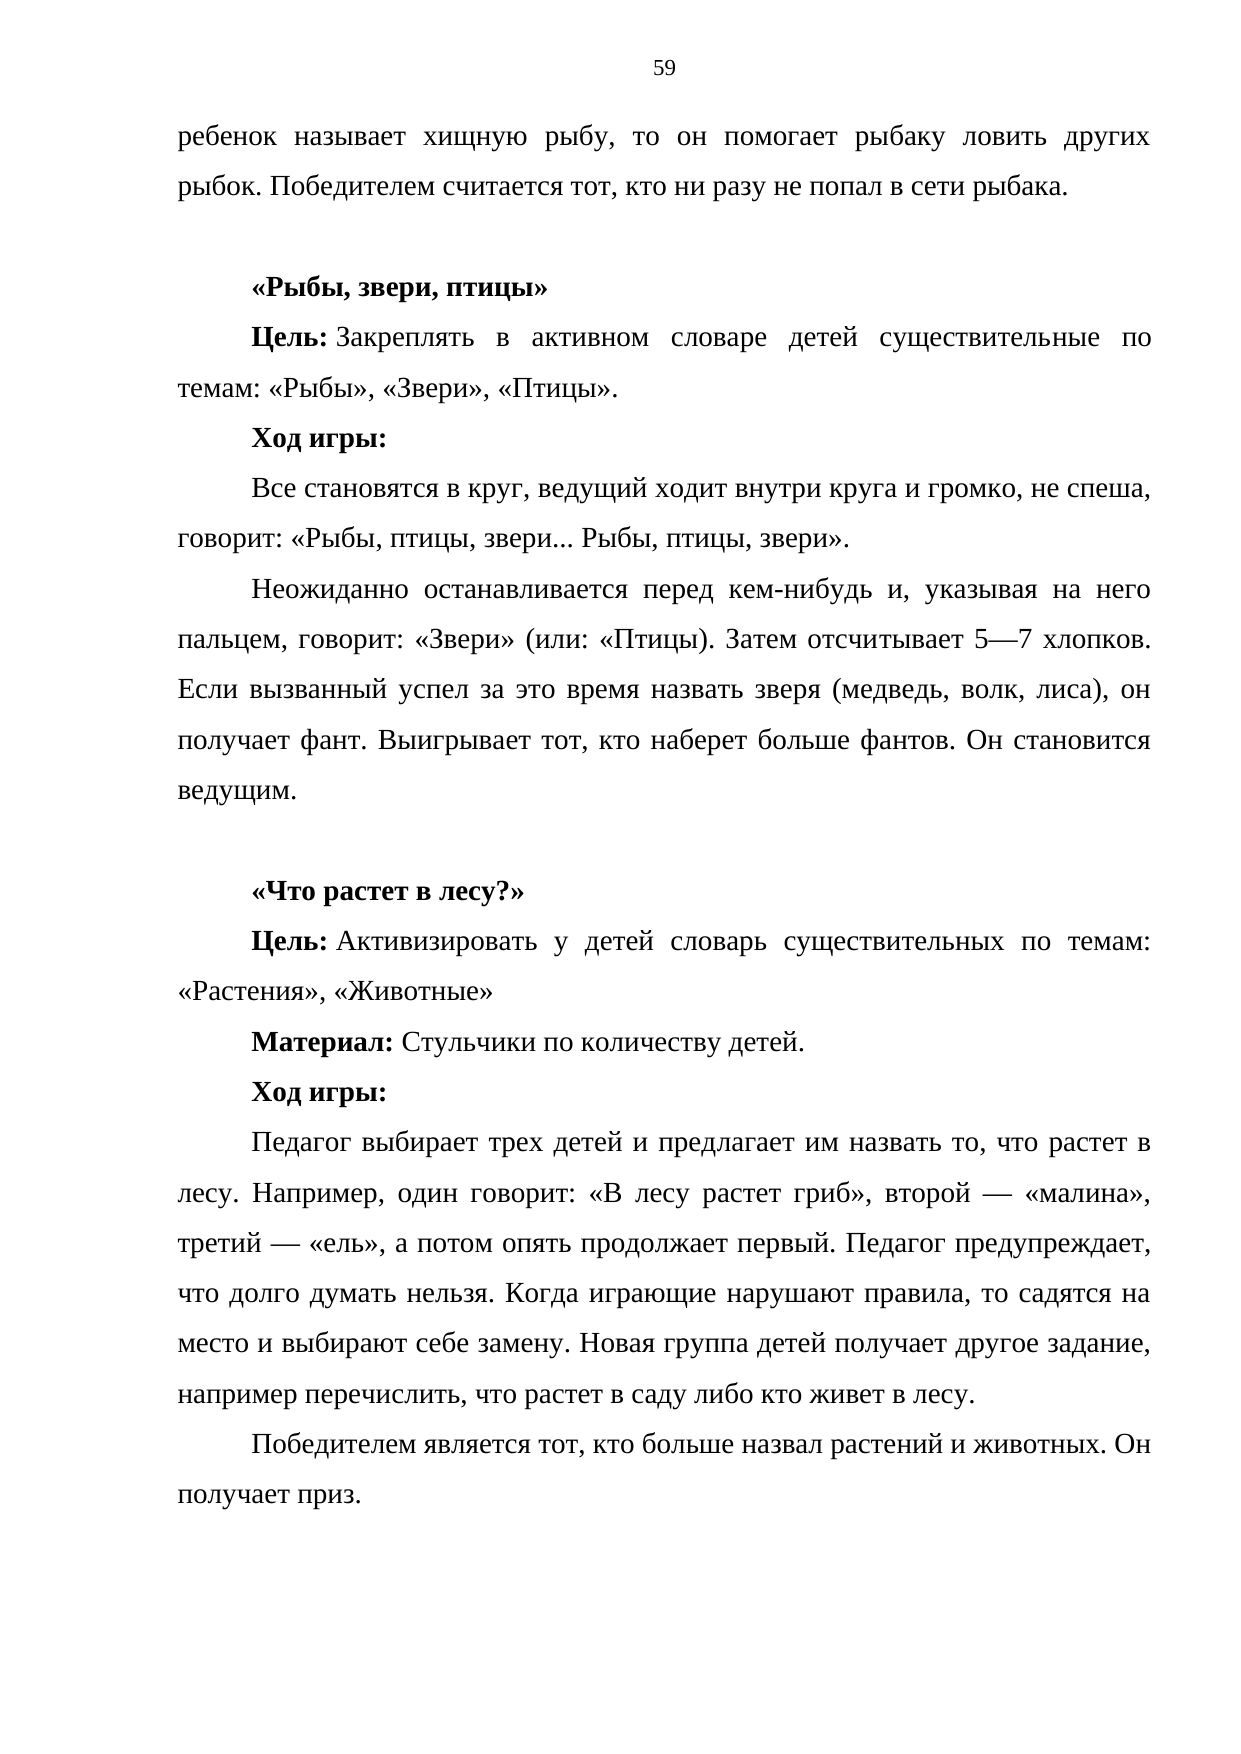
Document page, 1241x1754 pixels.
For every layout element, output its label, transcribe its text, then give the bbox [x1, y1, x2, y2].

list Ход игры: [177, 420, 1152, 453]
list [177, 118, 1152, 202]
list Все становятся в круг, ведущий ходит внутри круга и громко, не спеша, говорит: «Рыбы, птицы, звери... Рыбы, птицы, звери». [177, 470, 1152, 554]
list Цель: Закреплять в активном словаре детей существительные по темам: «Рыбы», «Звери», «Птицы». [177, 319, 1152, 403]
list «Что растет в лесу?» [177, 873, 1152, 906]
list Неожиданно останавливается перед кем-нибудь и, указывая на него пальцем, говорит: «Звери» (или: «Птицы). Затем отсчитывает 5—7 хлопков. Если вызванный успел за это время назвать зверя (медведь, волк, лиса), он получает фант. Выигрывает тот, кто наберет больше фантов. Он становится ведущим. [177, 571, 1152, 806]
list «Рыбы, звери, птицы» [177, 269, 1152, 303]
list Цель: Активизировать у детей словарь существительных по темам: «Растения», «Животные» [177, 923, 1152, 1007]
list Победителем является тот, кто больше назвал растений и животных. Он получает приз. [177, 1426, 1152, 1510]
list Ход игры: [177, 1074, 1152, 1108]
list Материал: Стульчики по количеству детей. [177, 1024, 1152, 1057]
list Педагог выбирает трех детей и предлагает им назвать то, что растет в лесу. Например, один говорит: «В лесу растет гриб», второй — «малина», третий — «ель», а потом опять продолжает первый. Педагог предупреждает, что долго думать нельзя. Когда играющие нарушают правила, то садятся на место и выбирают себе замену. Новая группа детей получает другое задание, например перечислить, что растет в саду либо кто живет в лесу. [177, 1124, 1152, 1409]
